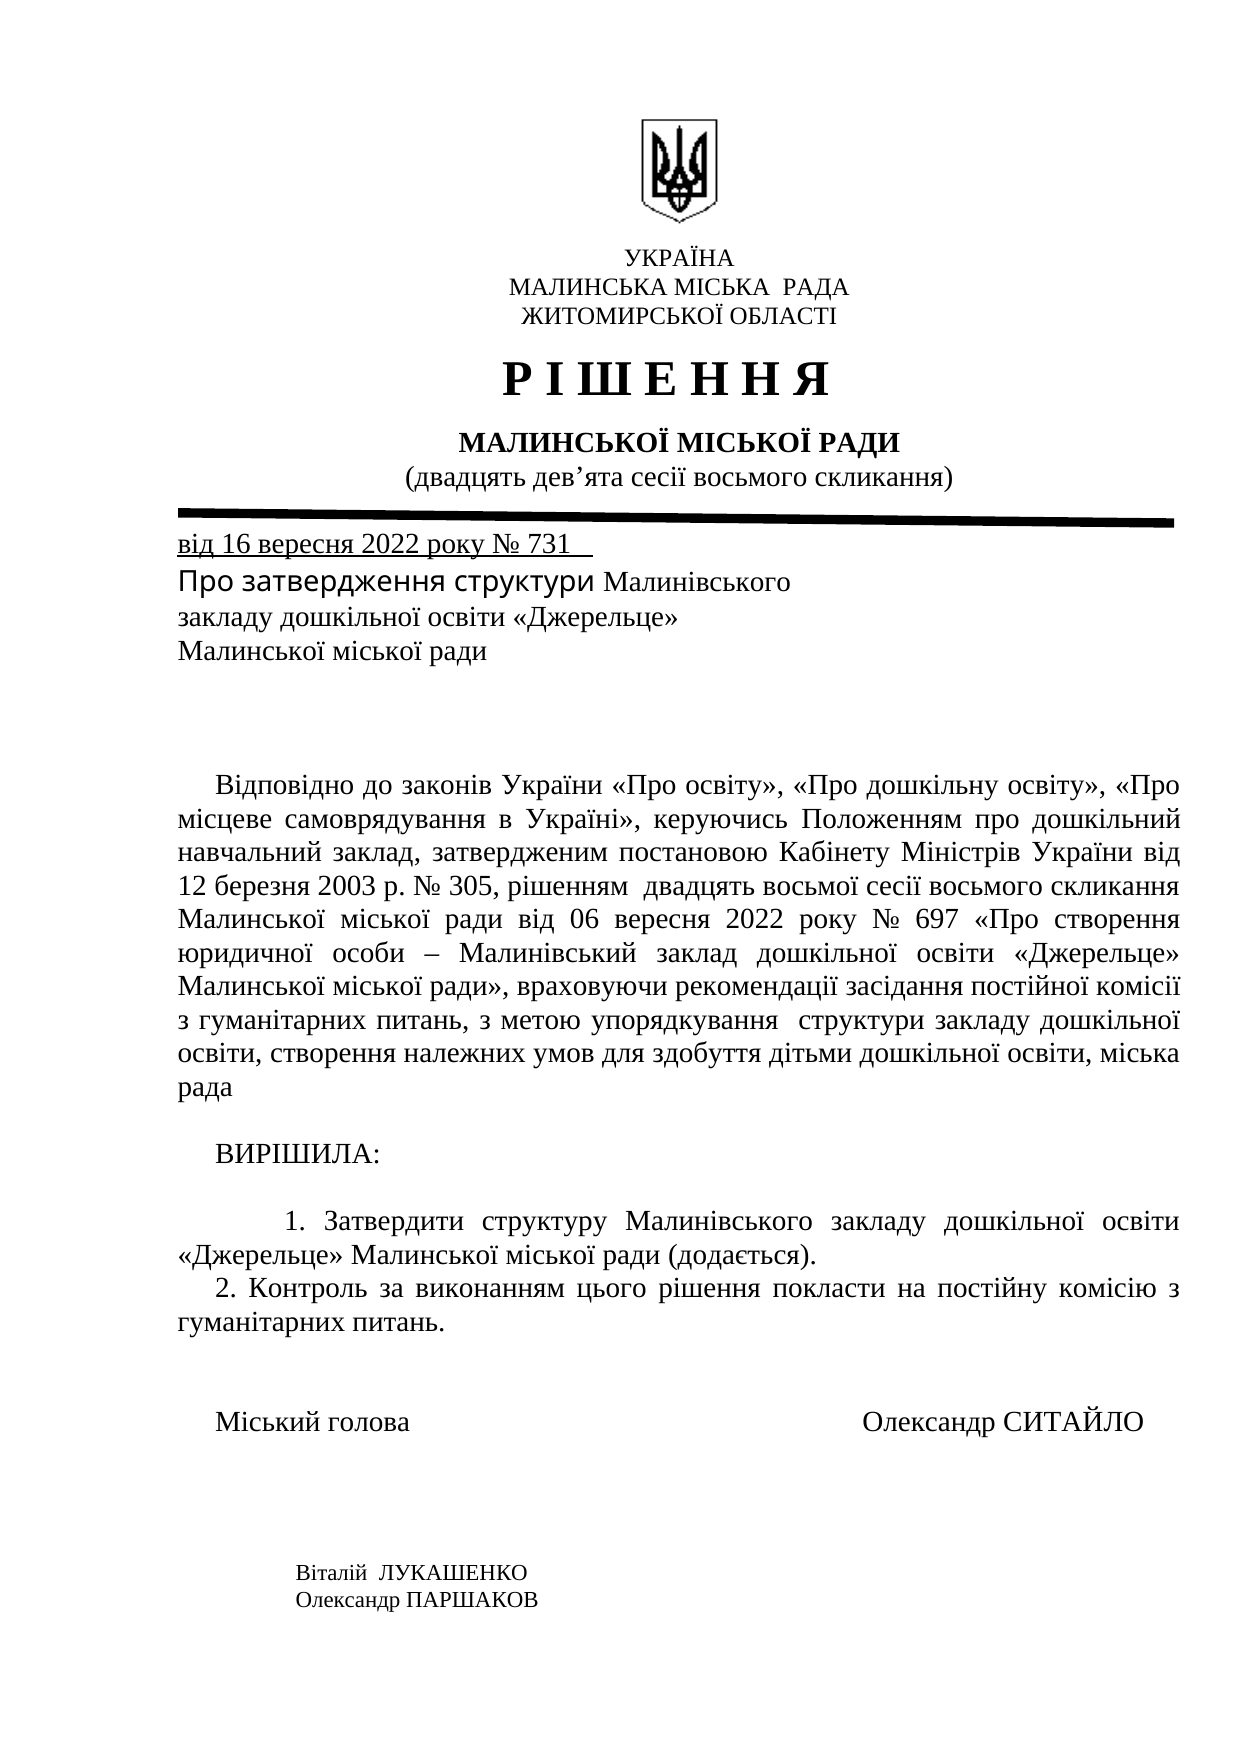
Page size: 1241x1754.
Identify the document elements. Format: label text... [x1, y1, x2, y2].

text МАЛИНСЬКА МІСЬКА РАДА [177, 272, 1181, 301]
text Малинської міської ради [177, 633, 1181, 667]
text від 16 вересня 2022 року № 731 [177, 526, 1181, 560]
text ВИРІШИЛА: [177, 1136, 1181, 1170]
text Олександр ПАРШАКОВ [295, 1586, 1181, 1612]
text закладу дошкільної освіти «Джерельце» [177, 599, 1181, 633]
text 1. Затвердити структуру Малинівського закладу дошкільної освіти «Джерельце» Малинської міської ради (додається). [177, 1203, 1181, 1270]
text малинської МІСЬКОЇ ради [177, 426, 1181, 459]
text (двадцять дев’ята сесії восьмого скликання) [177, 459, 1181, 493]
text Р І Ш Е Н Н я [177, 349, 1181, 406]
text ЖИТОМИРСЬКОЇ ОБЛАСТІ [177, 301, 1181, 330]
text Відповідно до законів України «Про освіту», «Про дошкільну освіту», «Про місцеве самоврядування в Україні», керуючись Положенням про дошкільний навчальний заклад, затвердженим постановою Кабінету Міністрів України від 12 березня 2003 р. № 305, рішенням двадцять восьмої сесії восьмого скликання Малинської міської ради від 06 вересня 2022 року № 697 «Про створення юридичної особи – Малинівський заклад дошкільної освіти «Джерельце» Малинської міської ради», враховуючи рекомендації засідання постійної комісії з гуманітарних питань, з метою упорядкування структури закладу дошкільної освіти, створення належних умов для здобуття дітьми дошкільної освіти, міська рада [177, 767, 1181, 1103]
text Віталій ЛУКАШЕНКО [295, 1559, 1181, 1586]
text Про затвердження структури Малинівського [177, 560, 1181, 599]
text УКРАЇНА [177, 243, 1181, 272]
text 2. Контроль за виконанням цього рішення покласти на постійну комісію з гуманітарних питань. [177, 1270, 1181, 1337]
text Міський голова Олександр СИТАЙЛО [177, 1404, 1181, 1438]
picture [635, 118, 723, 225]
